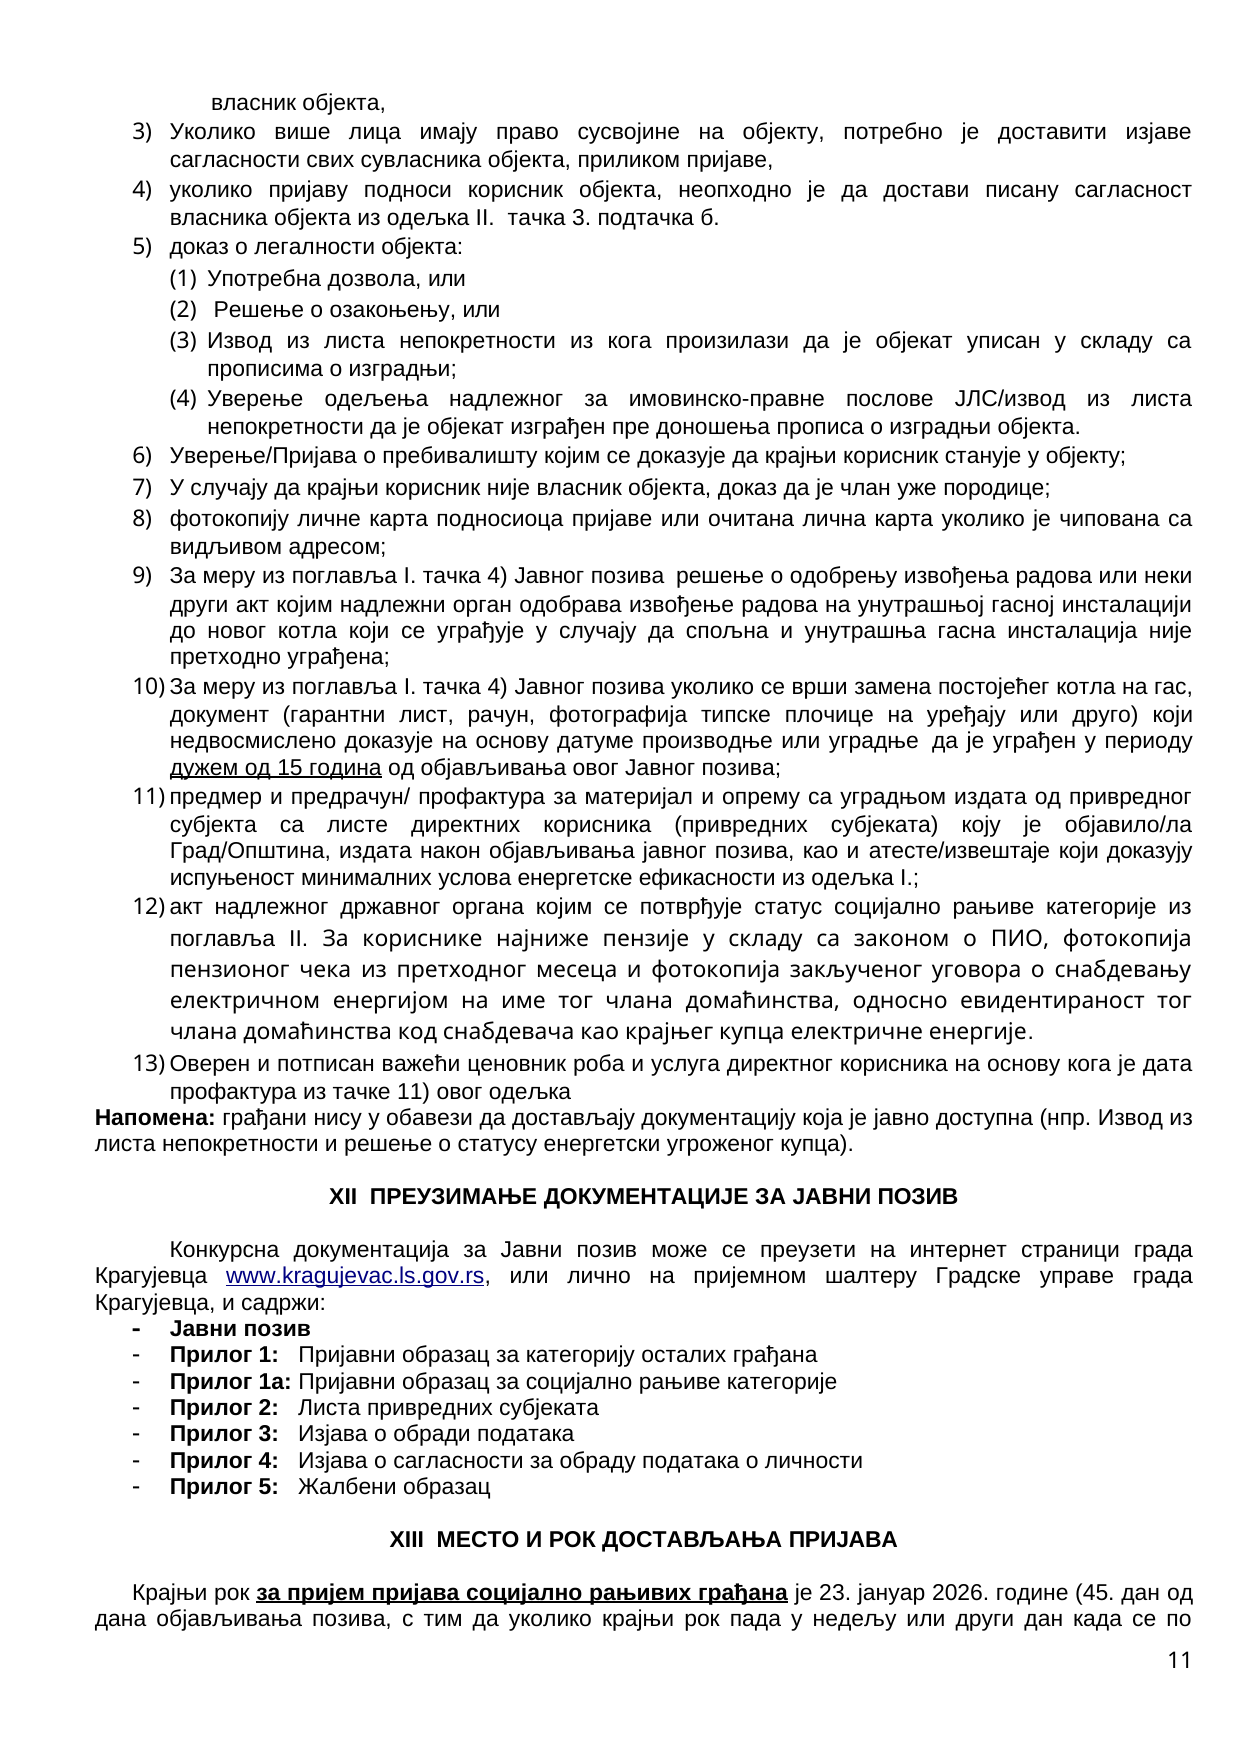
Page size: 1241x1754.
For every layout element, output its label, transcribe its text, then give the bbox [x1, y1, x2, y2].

text Напомена: грађани нису у обавези да достављају документацију која је јавно доступна (нпр. Извод из листа непокретности и решење о статусу енергетски угроженог купца). [94, 1104, 1193, 1157]
list У случају да крајњи корисник није власник објекта, доказ да је члан уже породице; [132, 470, 1193, 502]
list Извод из листа непокретности из кога произилази да је објекат уписан у складу са прописима о изградњи; [169, 324, 1193, 382]
list Употребна дозвола, или [169, 261, 1193, 293]
text Конкурсна документација за Јавни позив може се преузети на интернет страници града Крагујевца www.kragujevac.ls.gov.rs, или лично на пријемном шалтеру Градске управе града Крагујевца, и садржи: [94, 1236, 1193, 1315]
list доказ о легалности објекта: [132, 230, 1193, 261]
list Прилог 2: Листа привредних субјеката [132, 1394, 1193, 1420]
list Решење о озакоњењу, или [169, 293, 1193, 324]
list уколико пријаву подноси корисник објекта, неопходно је да достави писану сагласност власника објекта из одељка II. тачка 3. подтачка б. [132, 173, 1193, 230]
list Уколико више лица имају право сусвојине на објекту, потребно је доставити изјаве сагласности свих сувласника објекта, приликом пријаве, [132, 115, 1193, 173]
list Уверење одељења надлежног за имовинско-правне послове ЈЛС/извод из листа непокретности да је објекат изграђен пре доношења прописа о изградњи објекта. [169, 382, 1193, 439]
list Прилог 4: Изјава о сагласности за обраду података о личности [132, 1447, 1193, 1473]
list фотокопију личне карта подносиоца пријаве или очитана лична карта уколико је чипована са видљивом адресом; [132, 502, 1193, 559]
list акт надлежног државног органа којим се потврђује статус социјално рањиве категорије из поглавља II. За кориснике најниже пензије у складу са законом о ПИО, фотокопија пензионог чека из претходног месеца и фотокопија закљученог уговора о снабдевању електричном енергијом на име тог члана домаћинства, односно евидентираност тог члана домаћинства код снабдевача као крајњег купца електричнe енергијe. [132, 890, 1193, 1046]
list За меру из поглавља I. тачкa 4) Јавног позива уколико се врши замена постојећег котла на гас, документ (гарантни лист, рачун, фотографија типске плочице на уређају или друго) који недвосмислено доказује на основу датуме производње или уградње да је уграђен у периоду дужем од 15 година од објављивања овог Јавног позива; [132, 669, 1193, 780]
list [173, 89, 1193, 115]
list Прилог 5: Жалбени образац [132, 1473, 1193, 1499]
text XIII МЕСТО И РОК ДОСТАВЉАЊА ПРИЈАВА [94, 1526, 1193, 1552]
list Јавни позив [132, 1315, 1193, 1341]
text XII ПРЕУЗИМАЊЕ ДОКУМЕНТАЦИЈЕ ЗА ЈАВНИ ПОЗИВ [94, 1183, 1193, 1209]
list Оверен и потписан важећи ценовник роба и услуга директног корисника на основу кога је дата профактура из тачке 11) овог одељка [132, 1046, 1193, 1104]
list Уверење/Пријава о пребивалишту којим се доказује да крајњи корисник станује у објекту; [132, 439, 1193, 470]
list Прилог 1а: Пријавни образац за социјално рањиве категорије [132, 1368, 1193, 1394]
list Прилог 1: Пријавни образац за категорију осталих грађана [132, 1341, 1193, 1368]
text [94, 1578, 1193, 1631]
list предмер и предрачун/ профактура за материјал и опрему са уградњом издата од привредног субјекта са листе директних корисника (привредних субјеката) коју је објавило/ла Град/Општина, издата након објављивања јавног позива, као и атесте/извештаје који доказују испуњеност минималних услова енергетске ефикасности из одељка I.; [132, 780, 1193, 890]
list Прилог 3: Изјава о обради података [132, 1420, 1193, 1447]
list За меру из поглавља I. тачкa 4) Јавног позива решење о одобрењу извођења радова или неки други акт којим надлежни орган одобрава извођење радова на унутрашњој гасној инсталацији до новог котла који се уграђује у случају да спољна и унутрашња гасна инсталација није претходно уграђена; [132, 559, 1193, 669]
